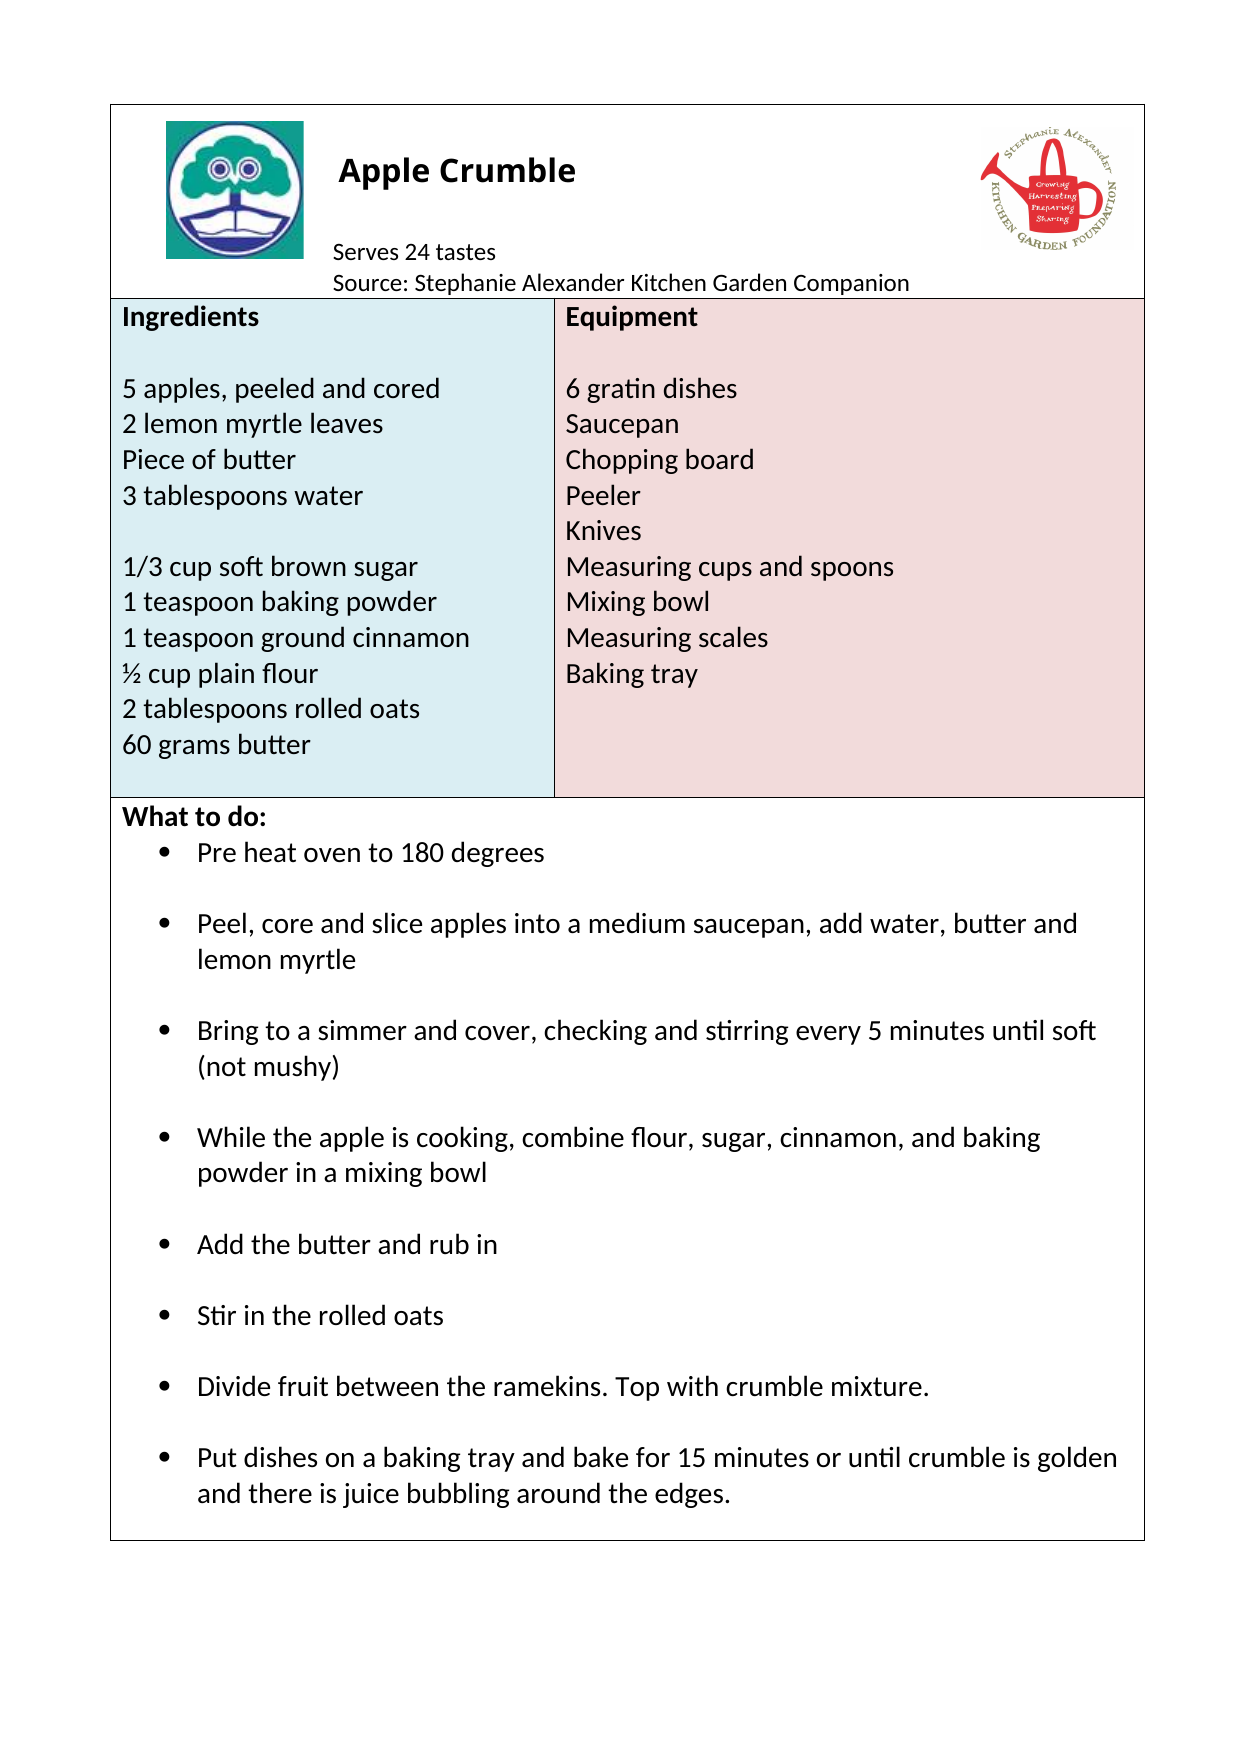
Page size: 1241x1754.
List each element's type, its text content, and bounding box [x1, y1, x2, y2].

table_cell Equipment 6 gratin dishes Saucepan Chopping board Peeler Knives Measuring cups and spoons Mixing bowl Measuring scales Baking tray [555, 299, 1144, 797]
table_header Apple Crumble Serves 24 tastes Source: Stephanie Alexander Kitchen Garden Companion [111, 105, 1144, 297]
picture [980, 127, 1134, 250]
table_cell Ingredients 5 apples, peeled and cored 2 lemon myrtle leaves Piece of butter 3 tablespoons water 1/3 cup soft brown sugar 1 teaspoon baking powder 1 teaspoon ground cinnamon ½ cup plain flour 2 tablespoons rolled oats 60 grams butter [111, 299, 554, 797]
picture [166, 121, 304, 259]
table_cell What to do: Pre heat oven to 180 degrees Peel, core and slice apples into a medium saucepan, add water, butter and lemon myrtle Bring to a simmer and cover, checking and stirring every 5 minutes until soft (not mushy) While the apple is cooking, combine flour, sugar, cinnamon, and baking powder in a mixing bowl Add the butter and rub in Stir in the rolled oats Divide fruit between the ramekins. Top with crumble mixture. Put dishes on a baking tray and bake for 15 minutes or until crumble is golden and there is juice bubbling around the edges. [111, 798, 1144, 1539]
